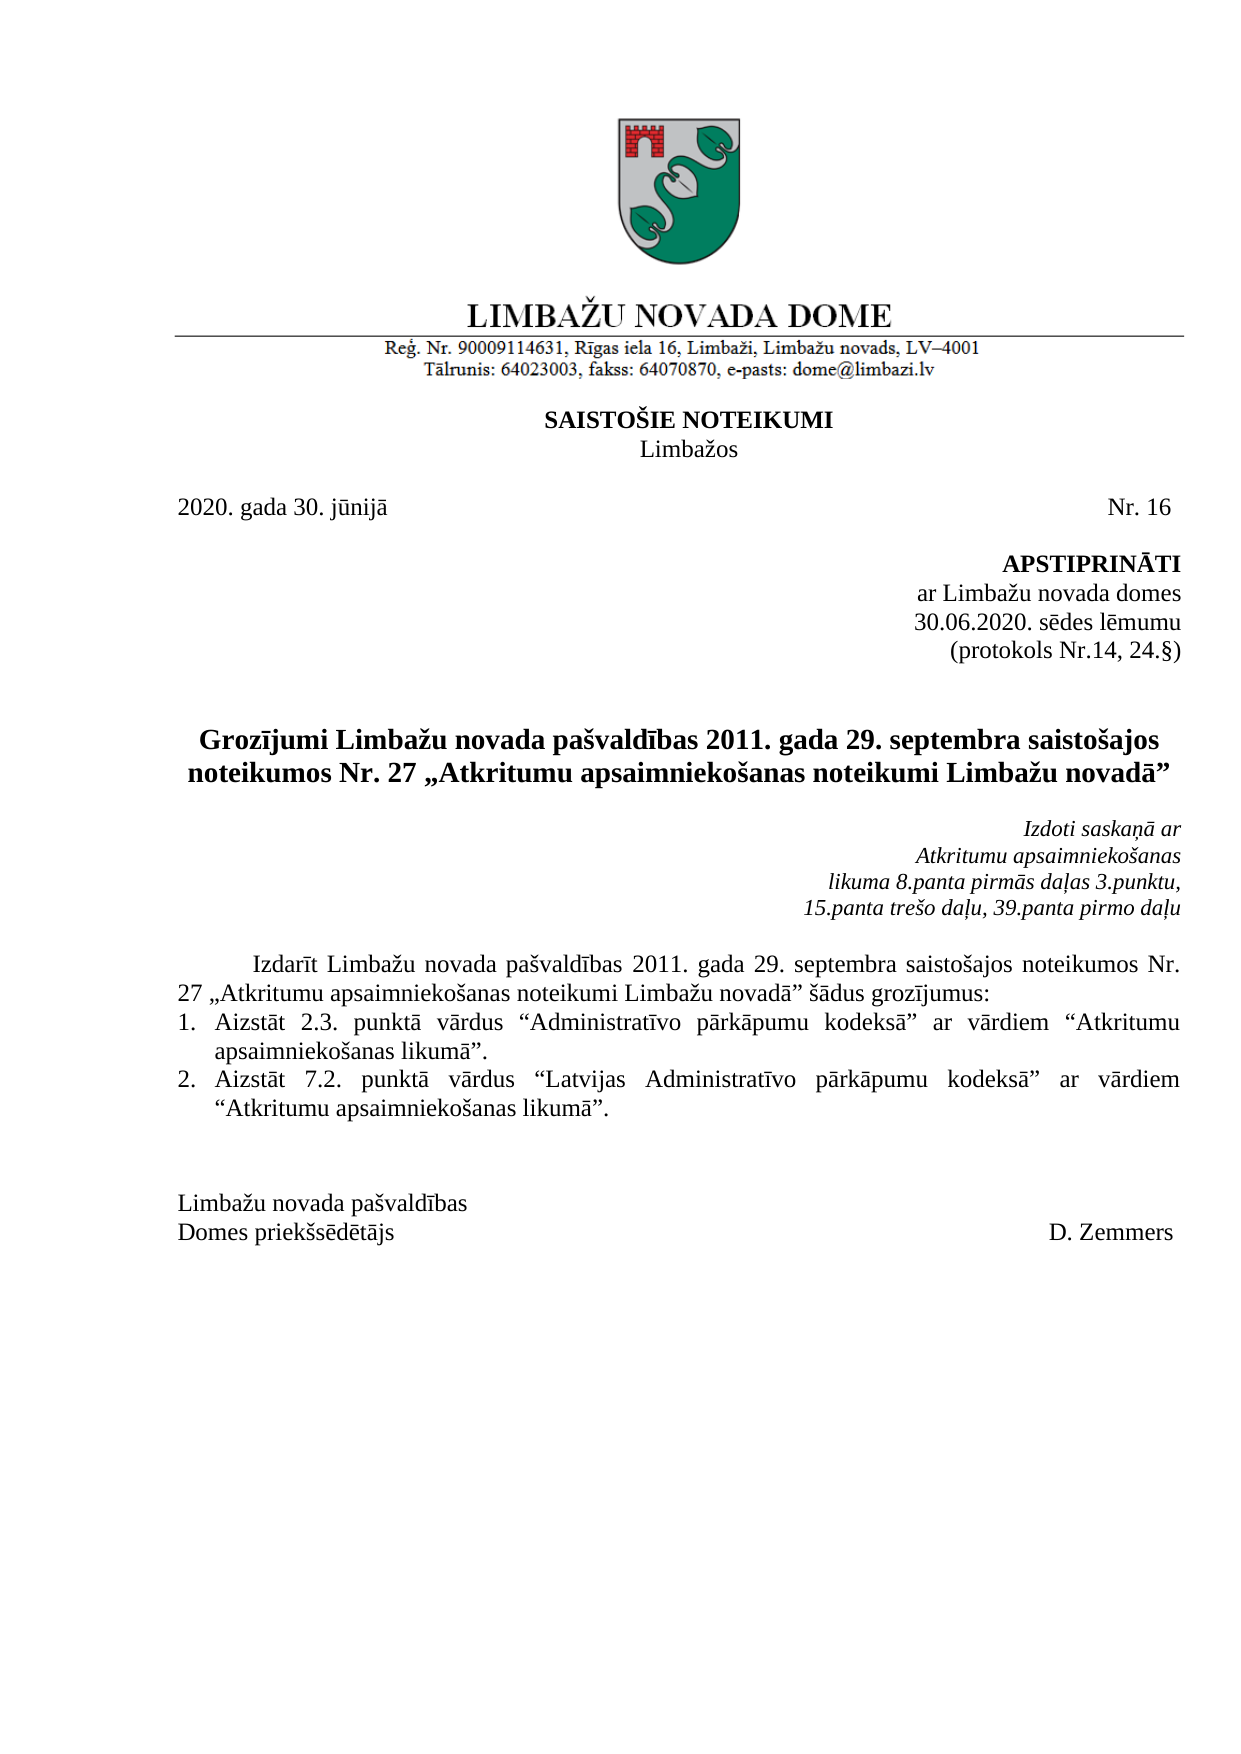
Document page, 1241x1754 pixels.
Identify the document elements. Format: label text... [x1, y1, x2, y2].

text Izdoti saskaņā ar [177, 815, 1181, 842]
text APSTIPRINĀTI [177, 549, 1181, 578]
text 2020. gada 30. jūnijā Nr. 16 [177, 492, 1177, 521]
text Atkritumu apsaimniekošanas [177, 842, 1181, 868]
text Limbažu novada pašvaldības [177, 1188, 1177, 1217]
list Aizstāt 7.2. punktā vārdus “Latvijas Administratīvo pārkāpumu kodeksā” ar vārdiem “Atkritumu apsaimniekošanas likumā”. [177, 1064, 1181, 1122]
picture [1, 0, 1236, 378]
text Izdarīt Limbažu novada pašvaldības 2011. gada 29. septembra saistošajos noteikumos Nr. 27 „Atkritumu apsaimniekošanas noteikumi Limbažu novadā” šādus grozījumus: [177, 949, 1181, 1007]
text (protokols Nr.14, 24.§) [177, 636, 1181, 664]
text Grozījumi Limbažu novada pašvaldības 2011. gada 29. septembra saistošajos noteikumos Nr. 27 „Atkritumu apsaimniekošanas noteikumi Limbažu novadā” [177, 722, 1181, 789]
text SAISTOŠIE NOTEIKUMI [177, 378, 1201, 434]
list Aizstāt 2.3. punktā vārdus “Administratīvo pārkāpumu kodeksā” ar vārdiem “Atkritumu apsaimniekošanas likumā”. [177, 1007, 1181, 1064]
text Limbažos [177, 434, 1201, 463]
text 15.panta trešo daļu, 39.panta pirmo daļu [177, 894, 1181, 921]
text likuma 8.panta pirmās daļas 3.punktu, [177, 868, 1181, 894]
text ar Limbažu novada domes [177, 578, 1181, 607]
text Domes priekšsēdētājs D. Zemmers [177, 1217, 1177, 1246]
text 30.06.2020. sēdes lēmumu [177, 607, 1181, 636]
